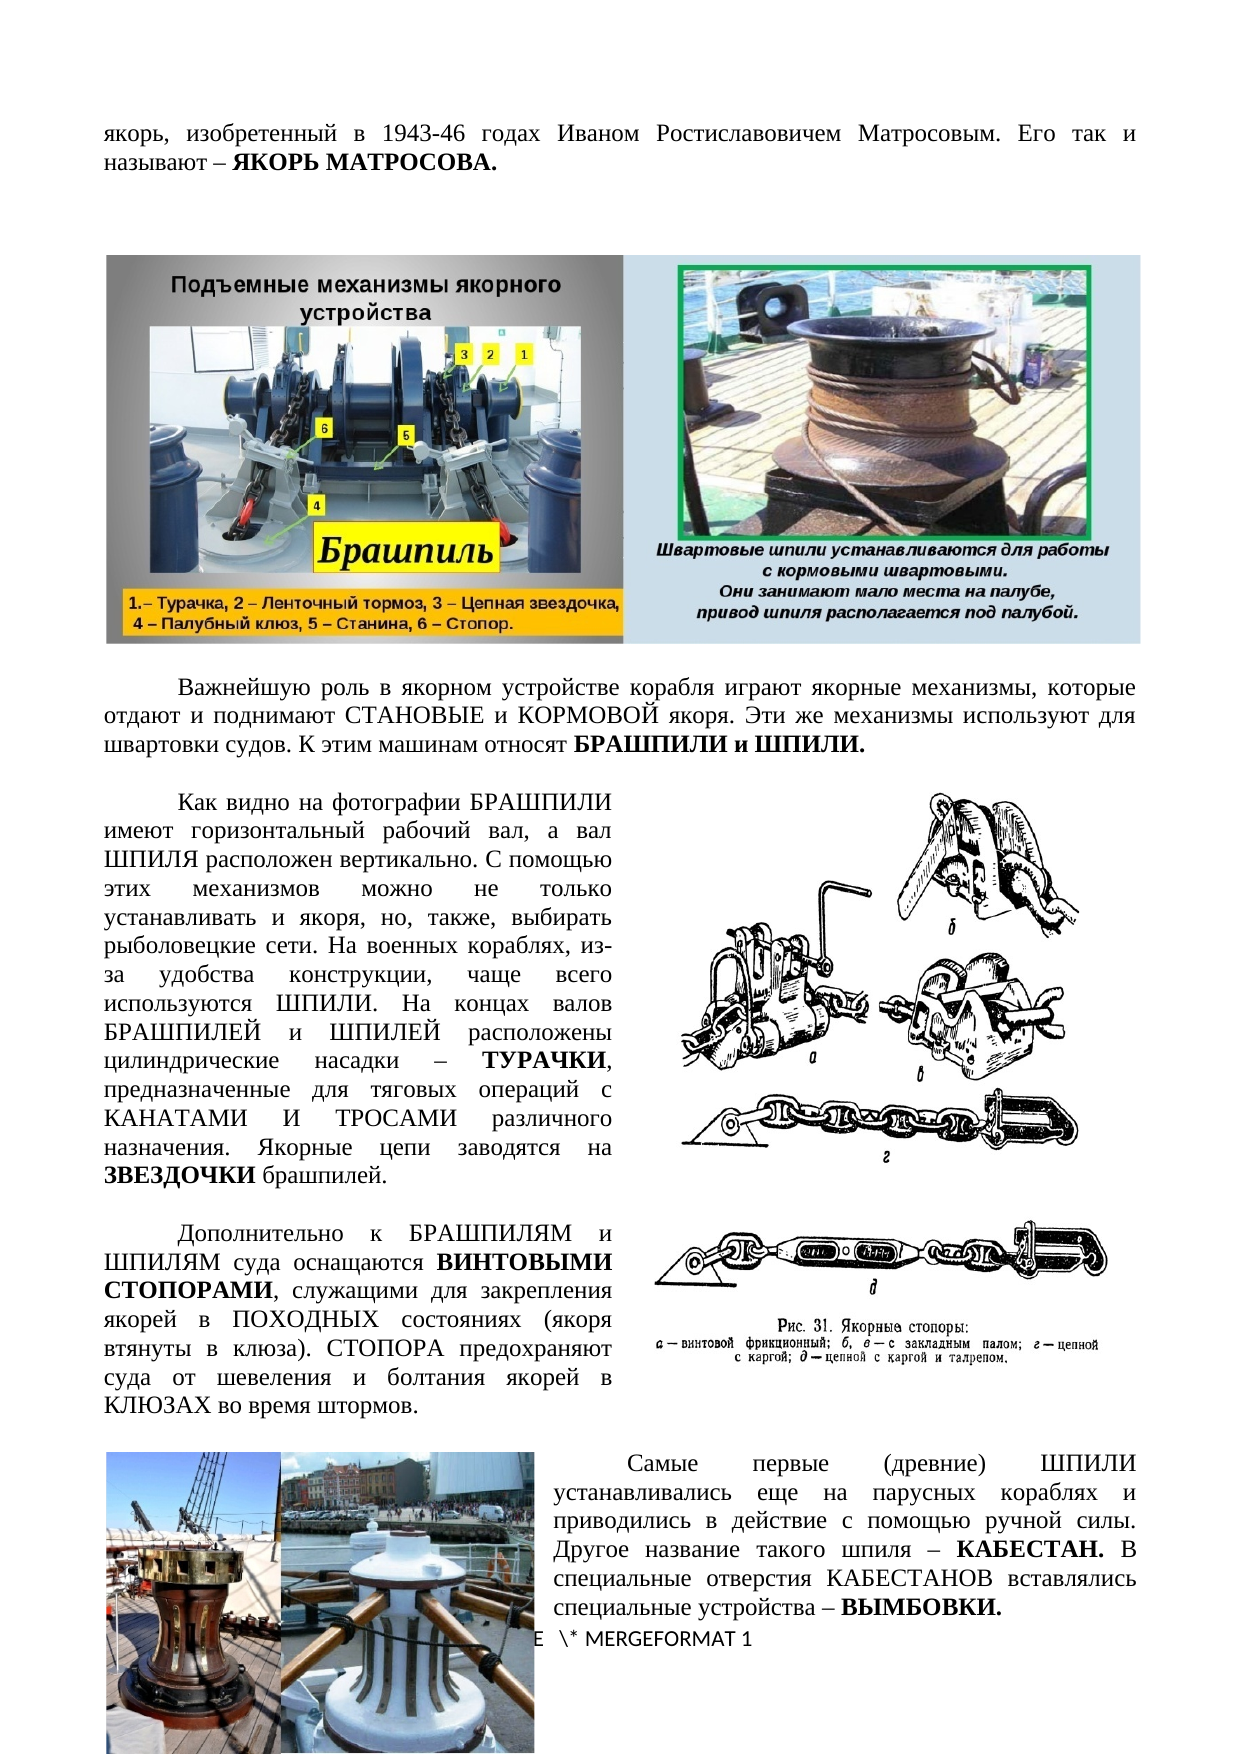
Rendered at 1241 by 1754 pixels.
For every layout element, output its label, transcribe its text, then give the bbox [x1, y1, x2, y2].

picture [106, 1452, 535, 1754]
text Самые первые (древние) ШПИЛИ устанавливались еще на парусных кораблях и приводились в действие с помощью ручной силы. Другое название такого шпиля – КАБЕСТАН. В специальные отверстия КАБЕСТАНОВ вставлялись специальные устройства – ВЫМБОВКИ. [103, 1448, 1137, 1621]
picture [631, 791, 1129, 1373]
text Как видно на фотографии БРАШПИЛИ имеют горизонтальный рабочий вал, а вал ШПИЛЯ расположен вертикально. С помощью этих механизмов можно не только устанавливать и якоря, но, также, выбирать рыболовецкие сети. На военных кораблях, из-за удобства конструкции, чаще всего используются ШПИЛИ. На концах валов БРАШПИЛЕЙ и ШПИЛЕЙ расположены цилиндрические насадки – ТУРАЧКИ, предназначенные для тяговых операций с КАНАТАМИ И ТРОСАМИ различного назначения. Якорные цепи заводятся на ЗВЕЗДОЧКИ брашпилей. [103, 787, 1137, 1189]
text Дополнительно к БРАШПИЛЯМ и ШПИЛЯМ суда оснащаются ВИНТОВЫМИ СТОПОРАМИ, служащими для закрепления якорей в ПОХОДНЫХ состояниях (якоря втянуты в клюза). СТОПОРА предохраняют суда от шевеления и болтания якорей в КЛЮЗАХ во время штормов. [103, 1218, 1137, 1419]
picture [106, 255, 1141, 644]
text Важнейшую роль в якорном устройстве корабля играют якорные механизмы, которые отдают и поднимают СТАНОВЫЕ и КОРМОВОЙ якоря. Эти же механизмы используют для швартовки судов. К этим машинам относят БРАШПИЛИ и ШПИЛИ. [103, 672, 1137, 758]
